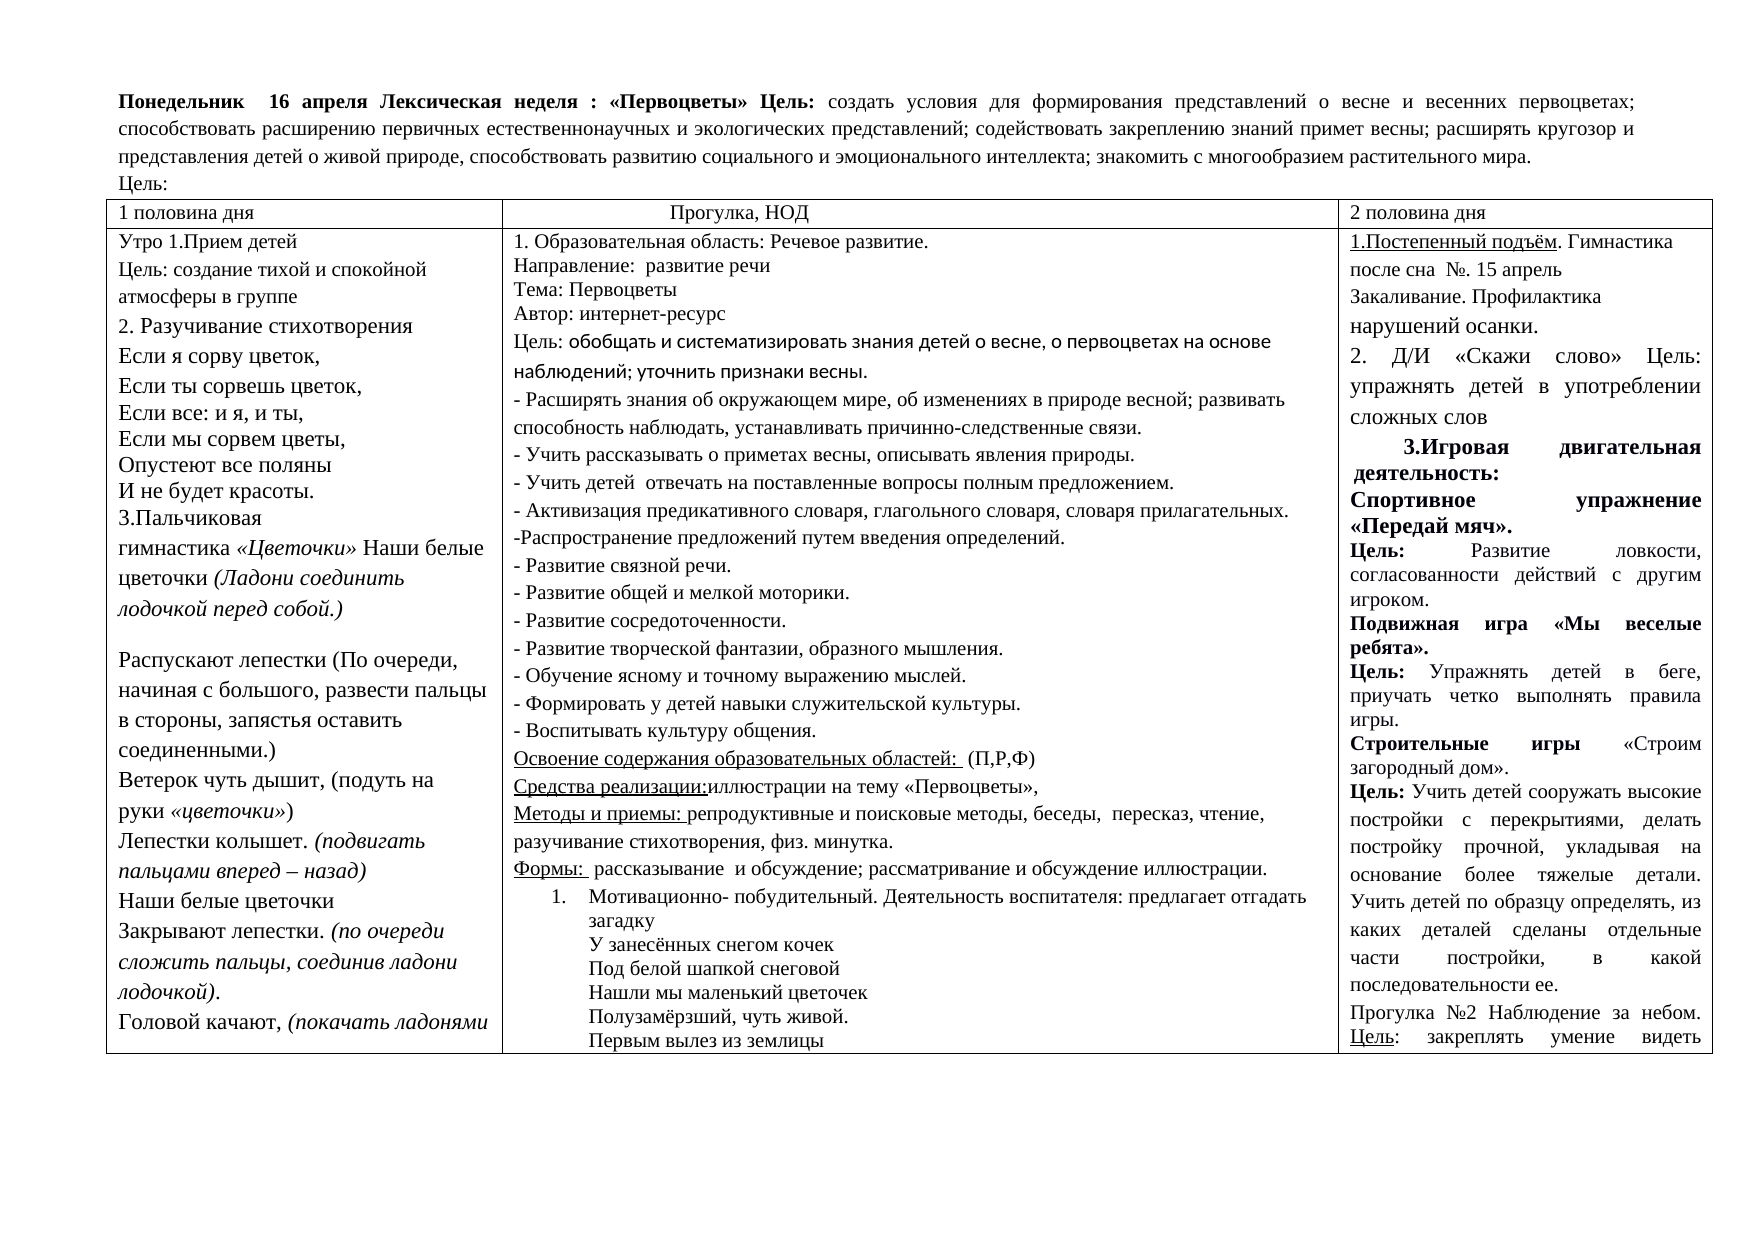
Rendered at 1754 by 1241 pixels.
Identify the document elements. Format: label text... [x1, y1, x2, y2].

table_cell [503, 229, 1338, 1052]
text Понедельник 16 апреля Лексическая неделя : «Первоцветы» Цель: создать условия для формирования представлений о весне и весенних первоцветах; способствовать расширению первичных естественнонаучных и экологических представлений; содействовать закреплению знаний примет весны; расширять кругозор и представления детей о живой природе, способствовать развитию социального и эмоционального интеллекта; знакомить с многообразием растительного мира. [118, 88, 1636, 168]
table_header 1 половина дня [107, 200, 502, 228]
text Цель: [118, 171, 1636, 195]
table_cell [107, 229, 502, 1052]
table_header 2 половина дня [1339, 200, 1712, 228]
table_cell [1339, 229, 1712, 1052]
table_header Прогулка, НОД [503, 200, 1338, 228]
